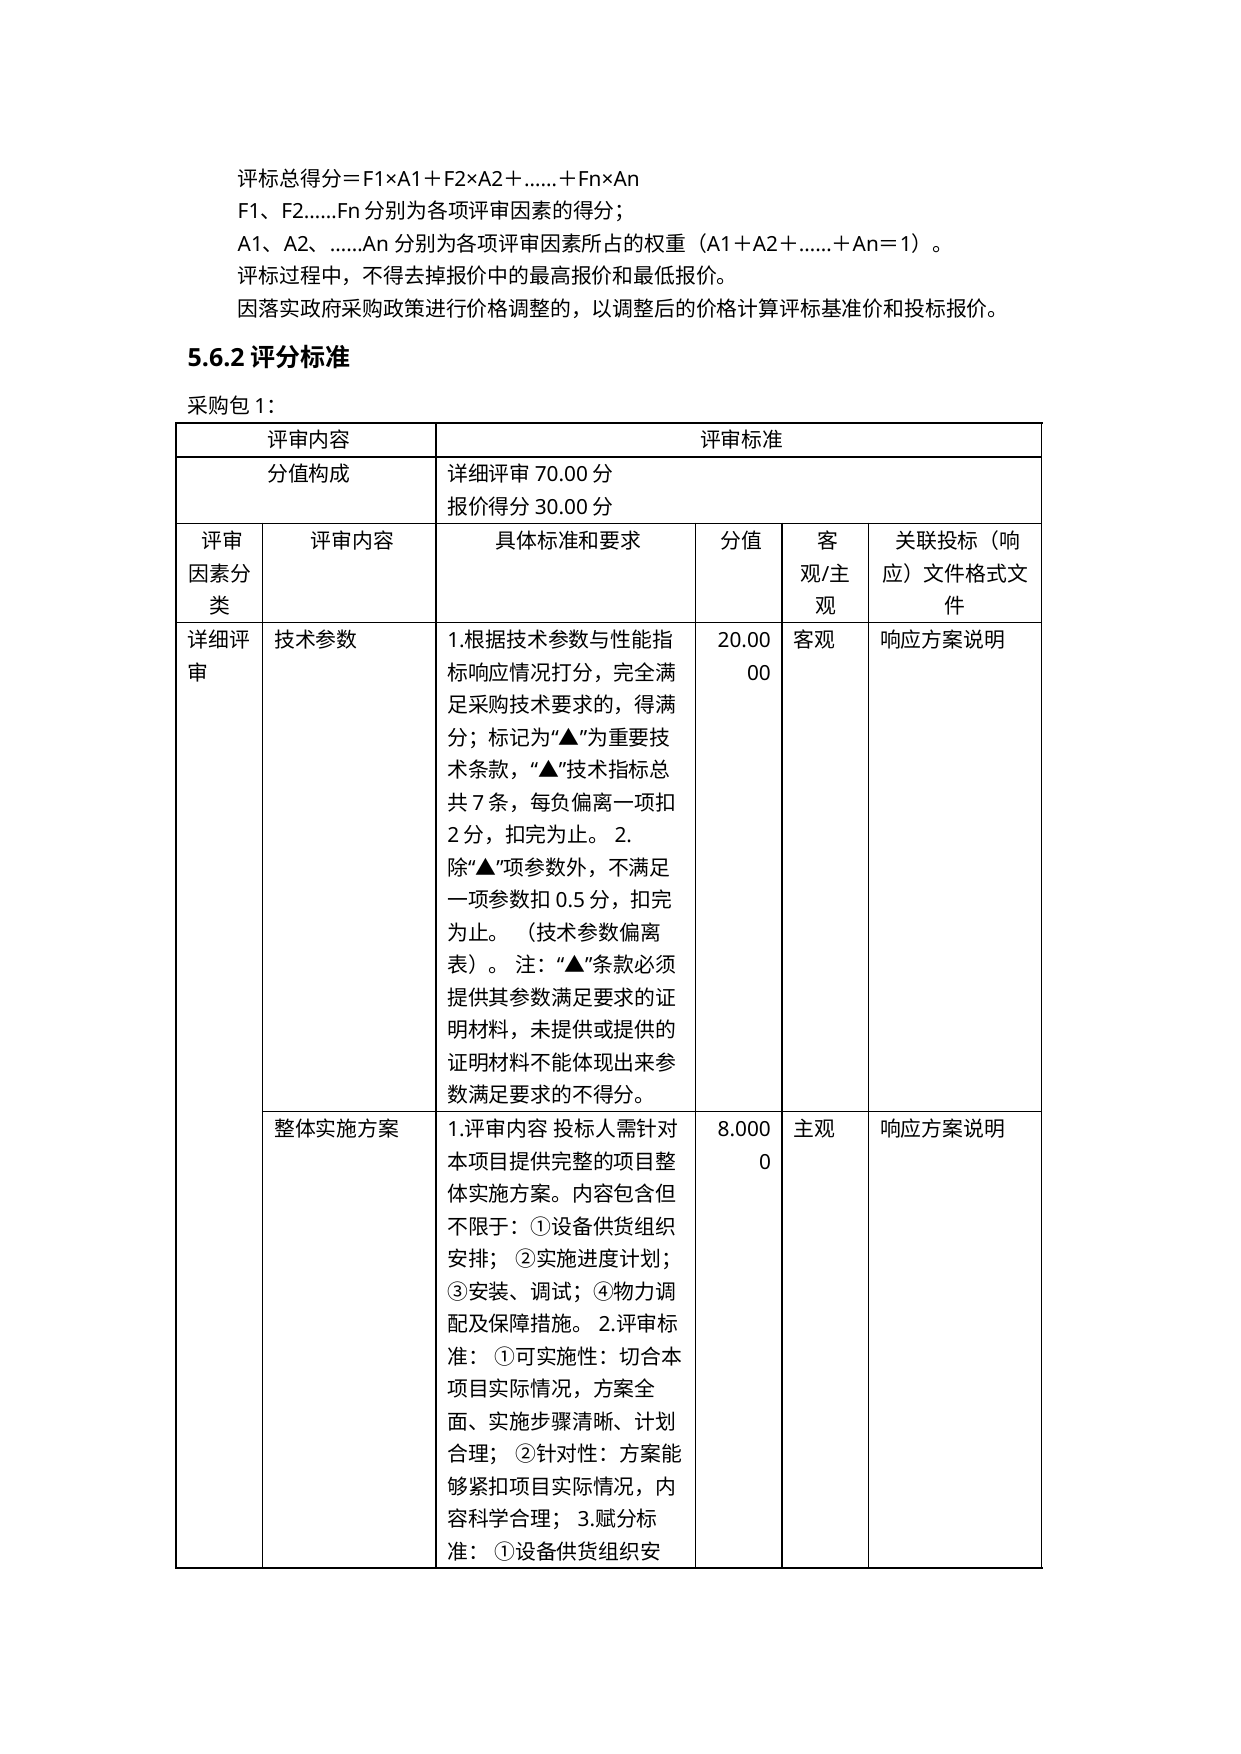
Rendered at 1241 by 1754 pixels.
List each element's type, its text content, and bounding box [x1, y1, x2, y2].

table_cell 响应方案说明 [869, 1112, 1041, 1567]
table_cell 客观 [783, 623, 868, 1111]
table_cell 详细评审70.00分 报价得分30.00分 [437, 458, 1041, 523]
table_header 评审内容 [177, 424, 435, 456]
text 评标过程中，不得去掉报价中的最高报价和最低报价。 [187, 259, 1053, 292]
table_cell 关联投标（响应）文件格式文件 [869, 524, 1041, 622]
table_cell 分值构成 [177, 458, 435, 523]
table_cell 响应方案说明 [869, 623, 1041, 1111]
text F1、F2……Fn分别为各项评审因素的得分； [187, 194, 1053, 227]
table_header 评审标准 [437, 424, 1041, 456]
text 评标总得分＝F1×A1＋F2×A2＋……＋Fn×An [187, 162, 1053, 194]
table_cell 具体标准和要求 [437, 524, 695, 622]
table_cell 评审因素分类 [177, 524, 262, 622]
table_cell 详细评审 [177, 623, 262, 1567]
table_cell 评审内容 [263, 524, 435, 622]
table_cell 整体实施方案 [263, 1112, 435, 1567]
text 采购包1： [187, 389, 1053, 422]
text A1、A2、……An 分别为各项评审因素所占的权重（A1＋A2＋……＋An＝1）。 [187, 227, 1053, 259]
text 因落实政府采购政策进行价格调整的，以调整后的价格计算评标基准价和投标报价。 [187, 292, 1053, 324]
table_cell 20.0000 [696, 623, 781, 1111]
table_cell 客观/主观 [783, 524, 868, 622]
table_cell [437, 1112, 695, 1567]
text 5.6.2评分标准 [187, 324, 1053, 389]
table_cell 技术参数 [263, 623, 435, 1111]
table_cell 分值 [696, 524, 781, 622]
table_cell 主观 [783, 1112, 868, 1567]
table_cell 1.根据技术参数与性能指标响应情况打分，完全满足采购技术要求的，得满分；标记为“▲”为重要技术条款，“▲”技术指标总共7条，每负偏离一项扣2分，扣完为止。 2.除“▲”项参数外，不满足一项参数扣0.5分，扣完为止。 （技术参数偏离表）。 注：“▲”条款必须提供其参数满足要求的证明材料，未提供或提供的证明材料不能体现出来参数满足要求的不得分。 [437, 623, 695, 1111]
table_cell 8.0000 [696, 1112, 781, 1567]
